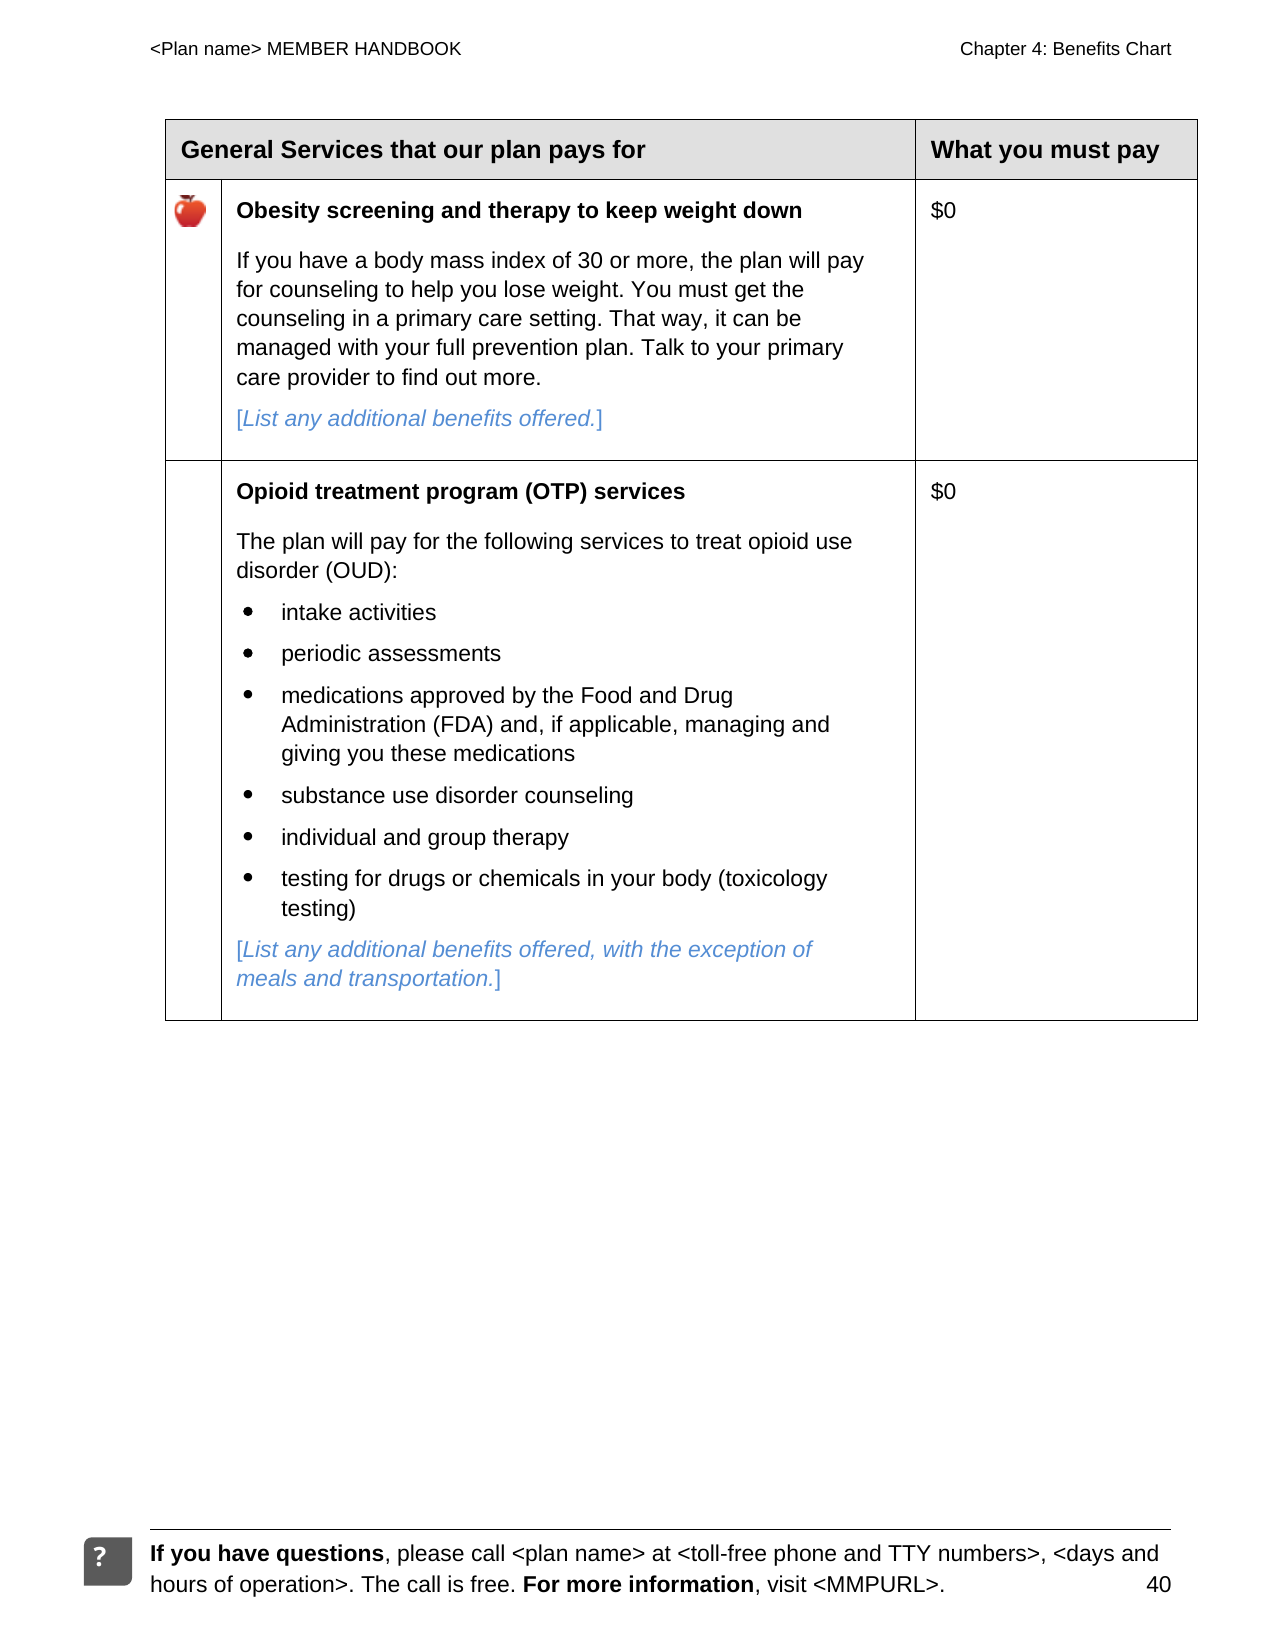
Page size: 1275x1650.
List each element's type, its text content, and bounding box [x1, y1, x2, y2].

table_cell [166, 461, 221, 1020]
table_cell $0 [916, 461, 1197, 1020]
table_header General Services that our plan pays for [166, 120, 915, 179]
picture [174, 195, 206, 227]
table_cell $0 [916, 180, 1197, 460]
table_cell Obesity screening and therapy to keep weight down If you have a body mass index of 30 or more, the plan will pay for counseling to help you lose weight. You must get the counseling in a primary care setting. That way, it can be managed with your full prevention plan. Talk to your primary care provider to find out more. [List any additional benefits offered.] [222, 180, 915, 460]
table_header What you must pay [916, 120, 1197, 179]
table_cell Opioid treatment program (OTP) services The plan will pay for the following services to treat opioid use disorder (OUD): intake activities periodic assessments medications approved by the Food and Drug Administration (FDA) and, if applicable, managing and giving you these medications substance use disorder counseling individual and group therapy testing for drugs or chemicals in your body (toxicology testing) [List any additional benefits offered, with the exception of meals and transportation.] [222, 461, 915, 1020]
table_cell [166, 180, 221, 460]
